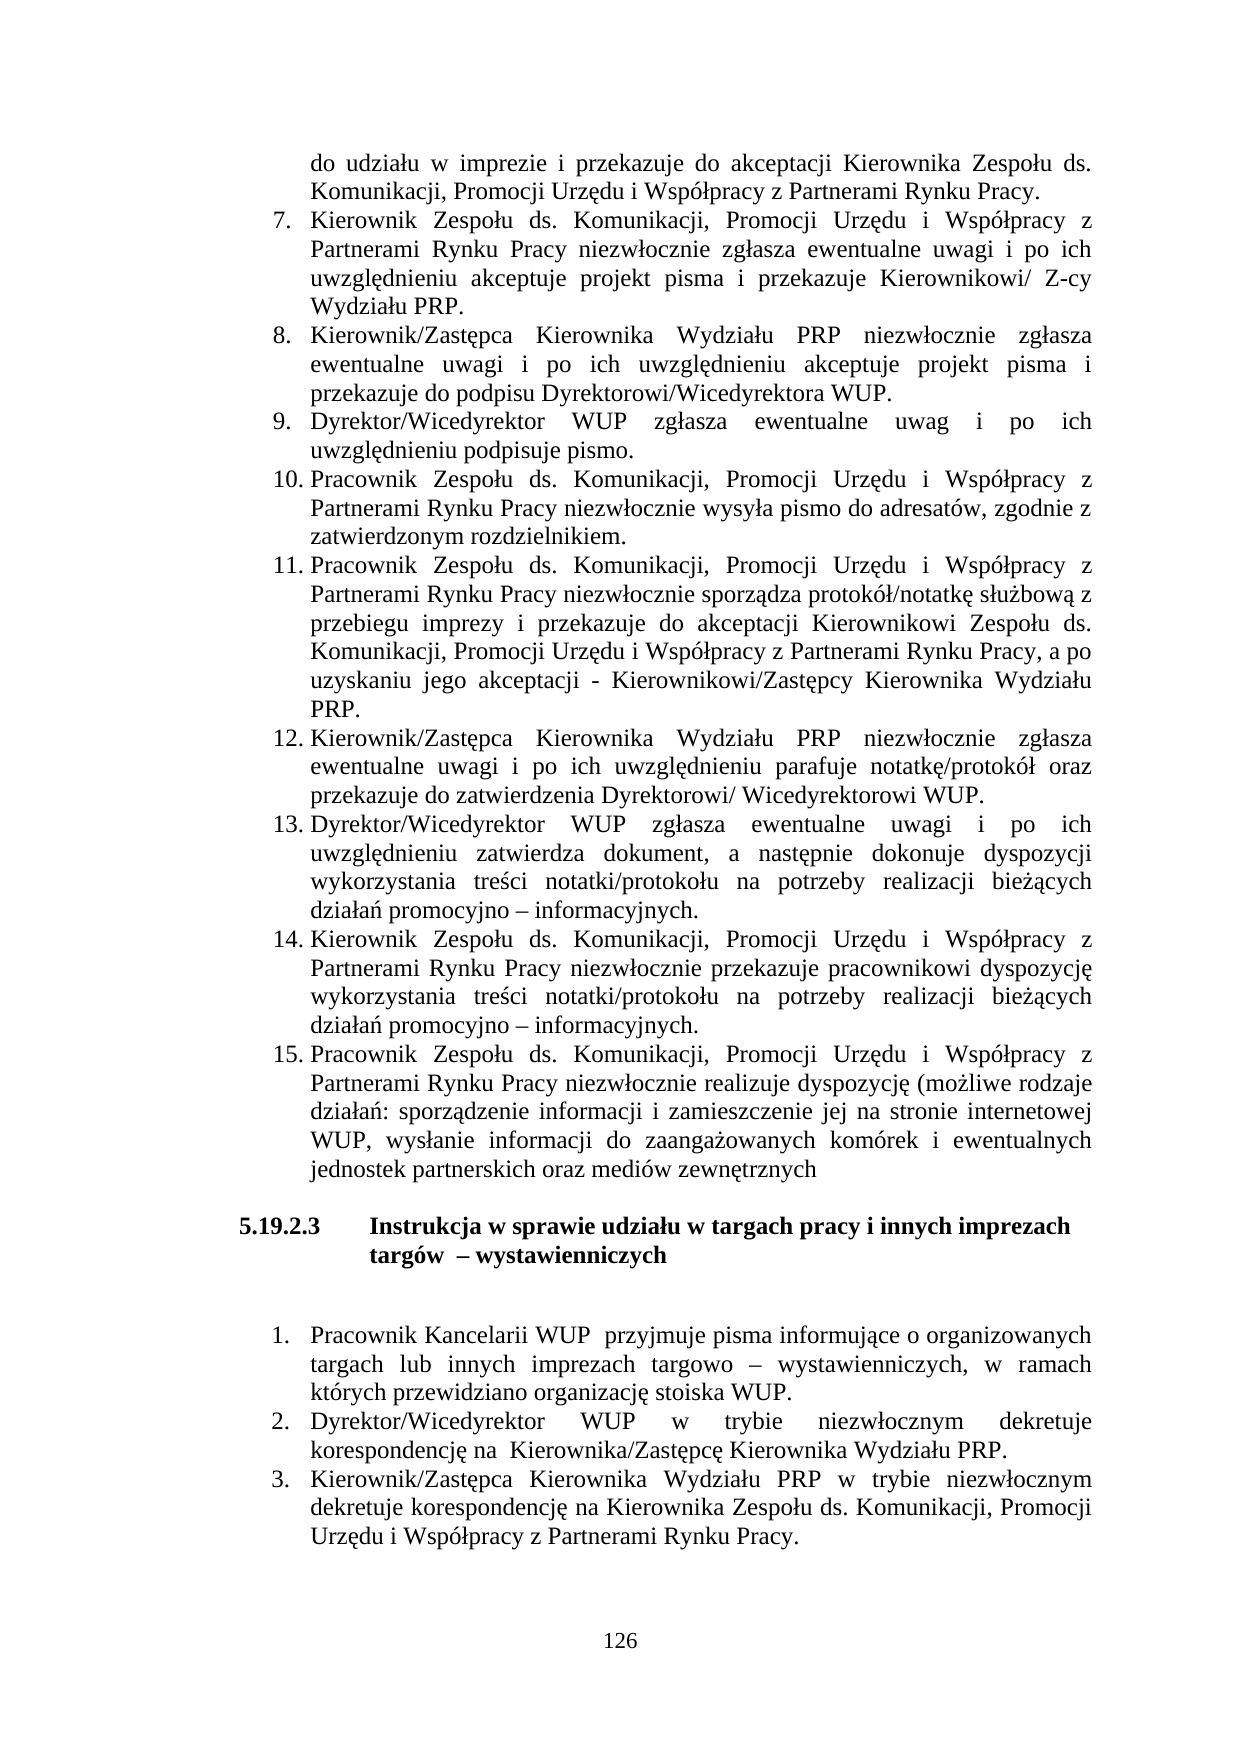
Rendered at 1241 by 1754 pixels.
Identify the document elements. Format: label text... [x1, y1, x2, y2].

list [273, 148, 1093, 205]
list Pracownik Zespołu ds. Komunikacji, Promocji Urzędu i Współpracy z Partnerami Rynku Pracy niezwłocznie realizuje dyspozycję (możliwe rodzaje działań: sporządzenie informacji i zamieszczenie jej na stronie internetowej WUP, wysłanie informacji do zaangażowanych komórek i ewentualnych jednostek partnerskich oraz mediów zewnętrznych [273, 1039, 1093, 1183]
list Kierownik Zespołu ds. Komunikacji, Promocji Urzędu i Współpracy z Partnerami Rynku Pracy niezwłocznie przekazuje pracownikowi dyspozycję wykorzystania treści notatki/protokołu na potrzeby realizacji bieżących działań promocyjno – informacyjnych. [273, 924, 1093, 1039]
list Dyrektor/Wicedyrektor WUP zgłasza ewentualne uwagi i po ich uwzględnieniu zatwierdza dokument, a następnie dokonuje dyspozycji wykorzystania treści notatki/protokołu na potrzeby realizacji bieżących działań promocyjno – informacyjnych. [273, 809, 1093, 924]
list Pracownik Zespołu ds. Komunikacji, Promocji Urzędu i Współpracy z Partnerami Rynku Pracy niezwłocznie wysyła pismo do adresatów, zgodnie z zatwierdzonym rozdzielnikiem. [273, 464, 1093, 550]
list Pracownik Zespołu ds. Komunikacji, Promocji Urzędu i Współpracy z Partnerami Rynku Pracy niezwłocznie sporządza protokół/notatkę służbową z przebiegu imprezy i przekazuje do akceptacji Kierownikowi Zespołu ds. Komunikacji, Promocji Urzędu i Współpracy z Partnerami Rynku Pracy, a po uzyskaniu jego akceptacji - Kierownikowi/Zastępcy Kierownika Wydziału PRP. [273, 550, 1093, 723]
list Dyrektor/Wicedyrektor WUP w trybie niezwłocznym dekretuje korespondencję na Kierownika/Zastępcę Kierownika Wydziału PRP. [271, 1406, 1093, 1464]
list Kierownik/Zastępca Kierownika Wydziału PRP w trybie niezwłocznym dekretuje korespondencję na Kierownika Zespołu ds. Komunikacji, Promocji Urzędu i Współpracy z Partnerami Rynku Pracy. [271, 1464, 1093, 1550]
list Kierownik/Zastępca Kierownika Wydziału PRP niezwłocznie zgłasza ewentualne uwagi i po ich uwzględnieniu parafuje notatkę/protokół oraz przekazuje do zatwierdzenia Dyrektorowi/ Wicedyrektorowi WUP. [273, 723, 1093, 809]
list Kierownik Zespołu ds. Komunikacji, Promocji Urzędu i Współpracy z Partnerami Rynku Pracy niezwłocznie zgłasza ewentualne uwagi i po ich uwzględnieniu akceptuje projekt pisma i przekazuje Kierownikowi/ Z-cy Wydziału PRP. [273, 205, 1093, 320]
list Pracownik Kancelarii WUP przyjmuje pisma informujące o organizowanych targach lub innych imprezach targowo – wystawienniczych, w ramach których przewidziano organizację stoiska WUP. [271, 1320, 1093, 1406]
subtitle Instrukcja w sprawie udziału w targach pracy i innych imprezach targów – wystawienniczych [239, 1211, 1093, 1269]
list Kierownik/Zastępca Kierownika Wydziału PRP niezwłocznie zgłasza ewentualne uwagi i po ich uwzględnieniu akceptuje projekt pisma i przekazuje do podpisu Dyrektorowi/Wicedyrektora WUP. [273, 320, 1093, 406]
list Dyrektor/Wicedyrektor WUP zgłasza ewentualne uwag i po ich uwzględnieniu podpisuje pismo. [273, 406, 1093, 464]
